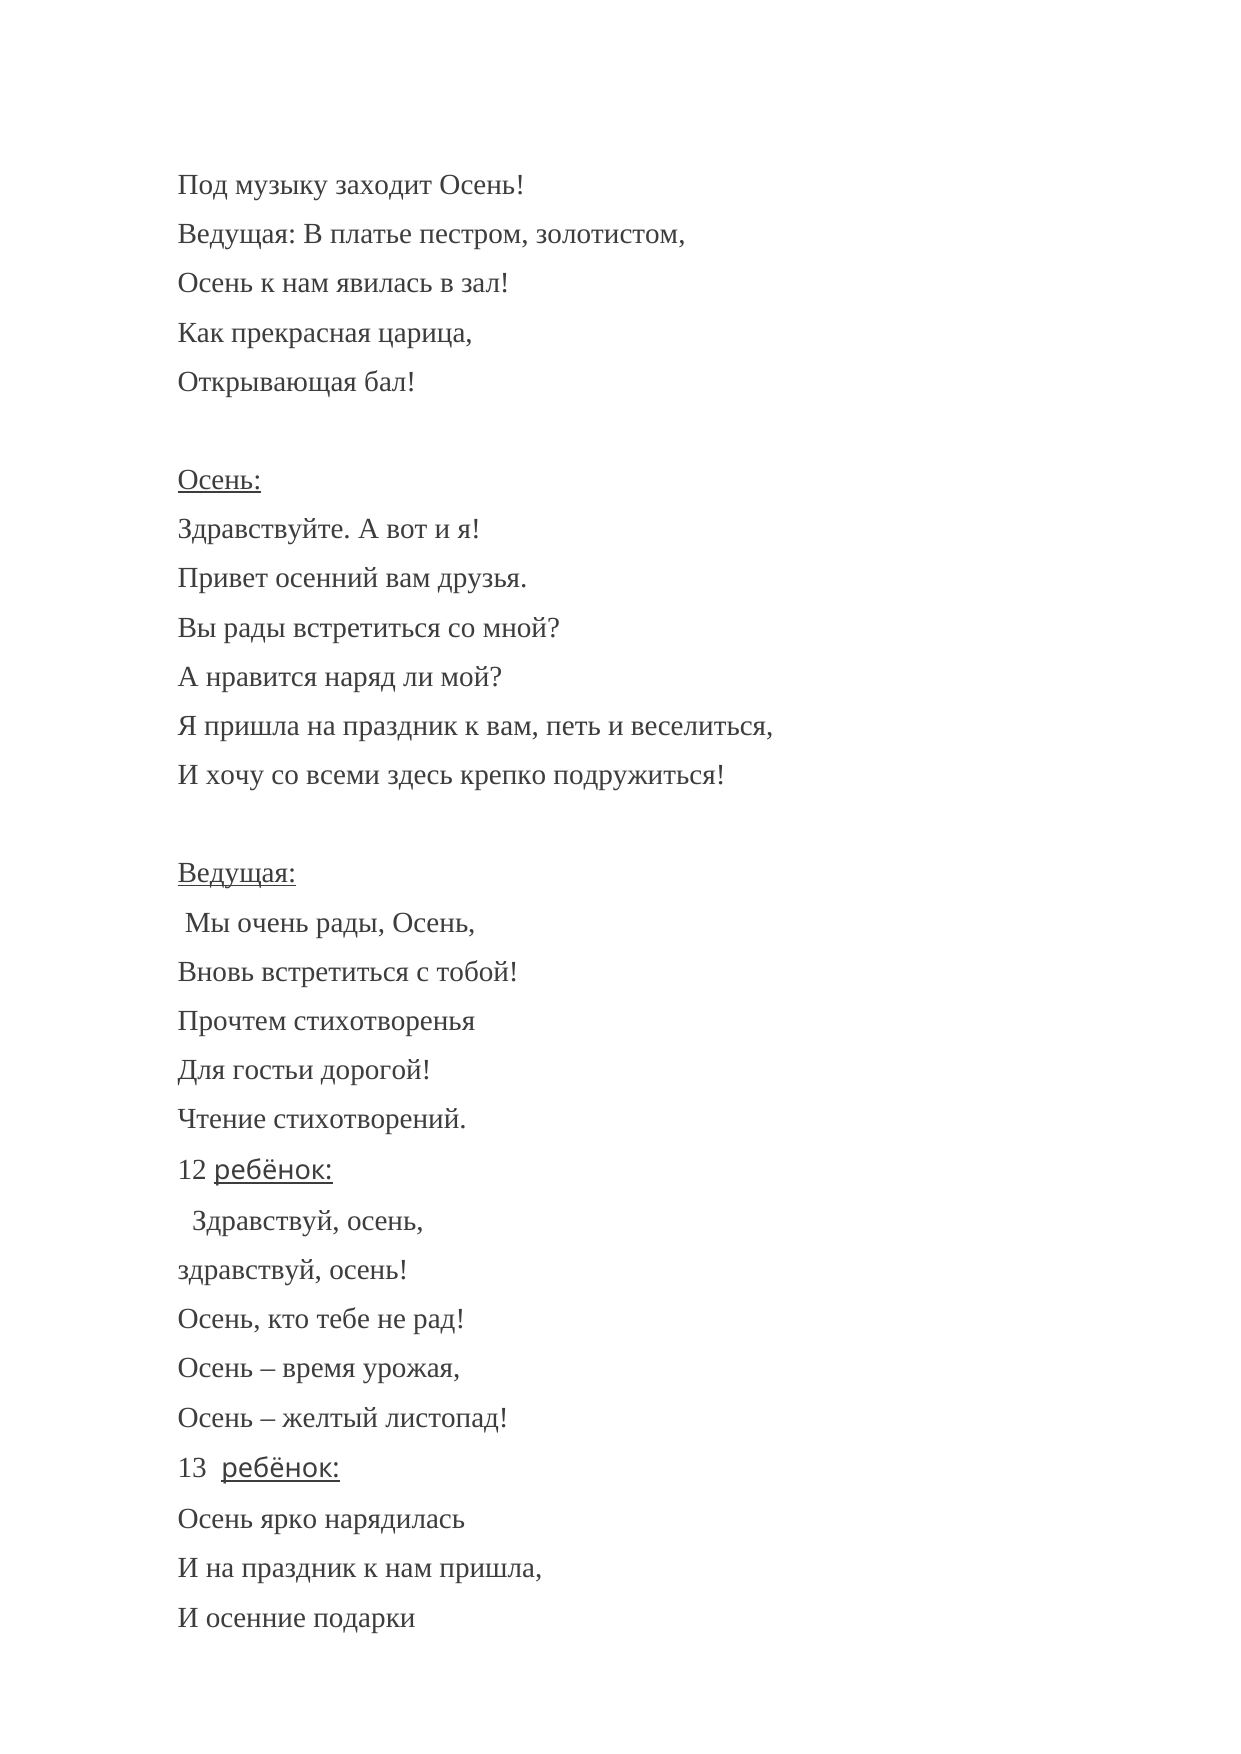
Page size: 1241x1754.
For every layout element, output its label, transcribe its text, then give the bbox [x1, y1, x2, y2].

text 12 ребёнок: [177, 1151, 1152, 1187]
text И хочу со всеми здесь крепко подружиться! [177, 757, 1152, 791]
text Привет осенний вам друзья. [177, 561, 1152, 594]
text Здравствуй, осень, [177, 1203, 1152, 1237]
text А нравится наряд ли мой? [177, 659, 1152, 692]
text Для гостьи дорогой! [177, 1052, 1152, 1086]
text Под музыку заходит Осень! [177, 167, 1152, 201]
text Чтение стихотворений. [177, 1101, 1152, 1135]
text Вы рады встретиться со мной? [177, 610, 1152, 643]
text Ведущая: В платье пестром, золотистом, [177, 216, 1152, 250]
text Как прекрасная царица, [177, 315, 1152, 348]
text 13 ребёнок: [177, 1449, 1152, 1486]
text Осень к нам явилась в зал! [177, 266, 1152, 299]
text Осень: [177, 462, 1152, 496]
text Осень – время урожая, [177, 1351, 1152, 1384]
text Ведущая: [177, 856, 1152, 889]
text Прочтем стихотворенья [177, 1003, 1152, 1037]
text Осень ярко нарядилась [177, 1501, 1152, 1535]
text И осенние подарки [177, 1600, 1152, 1633]
text Осень – желтый листопад! [177, 1400, 1152, 1433]
text Вновь встретиться с тобой! [177, 954, 1152, 987]
text Открывающая бал! [177, 364, 1152, 397]
text здравствуй, осень! [177, 1252, 1152, 1286]
text Здравствуйте. А вот и я! [177, 511, 1152, 545]
text И на праздник к нам пришла, [177, 1551, 1152, 1584]
text Мы очень рады, Осень, [177, 905, 1152, 938]
text Осень, кто тебе не рад! [177, 1301, 1152, 1335]
text Я пришла на праздник к вам, петь и веселиться, [177, 708, 1152, 742]
